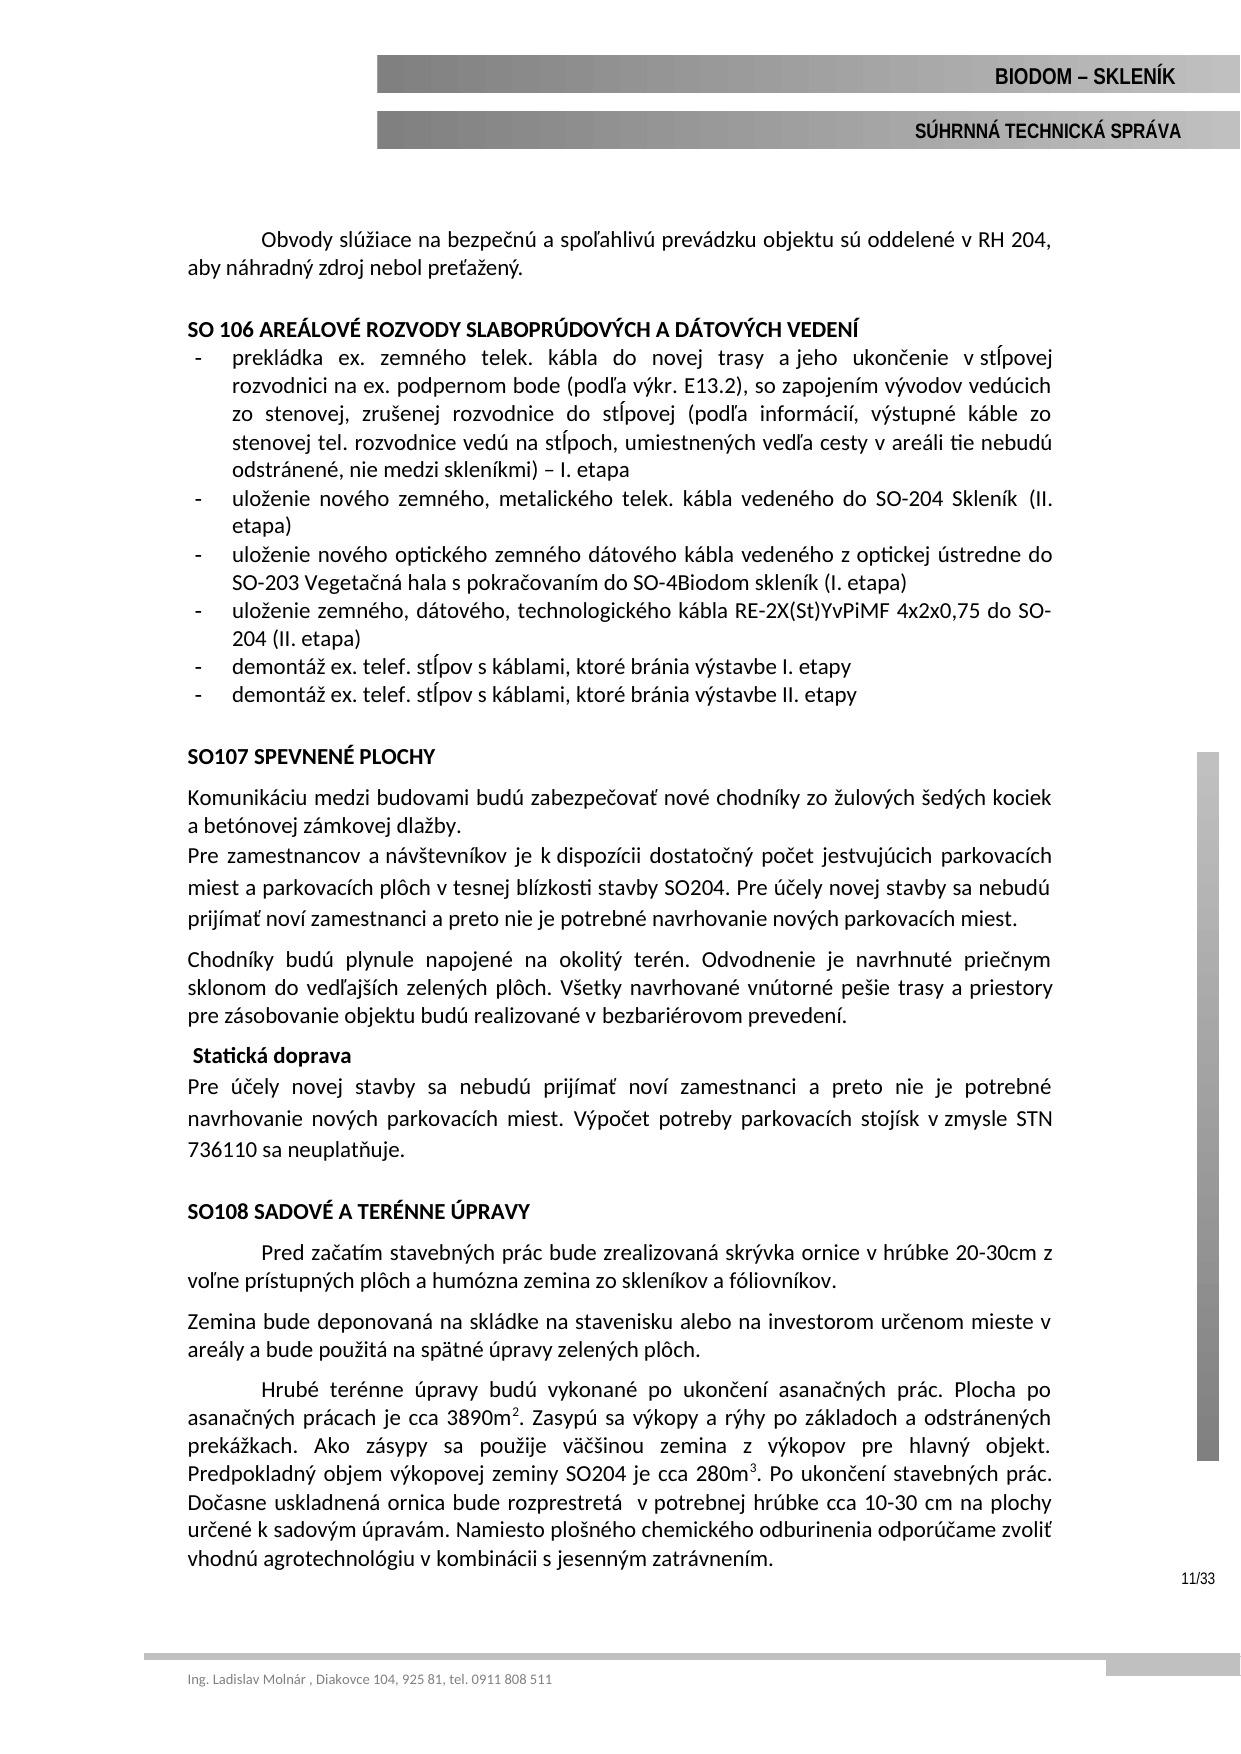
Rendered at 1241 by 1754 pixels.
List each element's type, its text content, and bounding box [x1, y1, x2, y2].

list prekládka ex. zemného telek. kábla do novej trasy a jeho ukončenie v stĺpovej rozvodnici na ex. podpernom bode (podľa výkr. E13.2), so zapojením vývodov vedúcich zo stenovej, zrušenej rozvodnice do stĺpovej (podľa informácií, výstupné káble zo stenovej tel. rozvodnice vedú na stĺpoch, umiestnených vedľa cesty v areáli tie nebudú odstránené, nie medzi skleníkmi) – I. etapa [194, 343, 1053, 484]
text SO107 spevnené plochy [187, 739, 1053, 770]
text Pre zamestnancov a návštevníkov je k dispozícii dostatočný počet jestvujúcich parkovacích miest a parkovacích plôch v tesnej blízkosti stavby SO204. Pre účely novej stavby sa nebudú prijímať noví zamestnanci a preto nie je potrebné navrhovanie nových parkovacích miest. [187, 839, 1053, 933]
list uloženie nového zemného, metalického telek. kábla vedeného do SO-204 Skleník (II. etapa) [194, 484, 1053, 540]
text Pred začatím stavebných prác bude zrealizovaná skrývka ornice v hrúbke 20-30cm z voľne prístupných plôch a humózna zemina zo skleníkov a fóliovníkov. [187, 1238, 1053, 1294]
text Hrubé terénne úpravy budú vykonané po ukončení asanačných prác. Plocha po asanačných prácach je cca 3890m2. Zasypú sa výkopy a rýhy po základoch a odstránených prekážkach. Ako zásypy sa použije väčšinou zemina z výkopov pre hlavný objekt. Predpokladný objem výkopovej zeminy SO204 je cca 280m3. Po ukončení stavebných prác. Dočasne uskladnená ornica bude rozprestretá v potrebnej hrúbke cca 10-30 cm na plochy určené k sadovým úpravám. Namiesto plošného chemického odburinenia odporúčame zvoliť vhodnú agrotechnológiu v kombinácii s jesenným zatrávnením. [187, 1376, 1053, 1572]
list uloženie zemného, dátového, technologického kábla RE-2X(St)YvPiMF 4x2x0,75 do SO-204 (II. etapa) [194, 596, 1053, 652]
text Chodníky budú plynule napojené na okolitý terén. Odvodnenie je navrhnuté priečnym sklonom do vedľajších zelených plôch. Všetky navrhované vnútorné pešie trasy a priestory pre zásobovanie objektu budú realizované v bezbariérovom prevedení. [187, 945, 1053, 1029]
list demontáž ex. telef. stĺpov s káblami, ktoré bránia výstavbe I. etapy [194, 652, 1053, 680]
text Komunikáciu medzi budovami budú zabezpečovať nové chodníky zo žulových šedých kociek a betónovej zámkovej dlažby. [187, 783, 1053, 839]
list uloženie nového optického zemného dátového kábla vedeného z optickej ústredne do SO-203 Vegetačná hala s pokračovaním do SO-4Biodom skleník (I. etapa) [194, 540, 1053, 596]
list demontáž ex. telef. stĺpov s káblami, ktoré bránia výstavbe II. etapy [194, 680, 1053, 708]
text SO108 sadové a terénne úpravy [187, 1195, 1053, 1226]
text Statická doprava [187, 1042, 1053, 1070]
text Pre účely novej stavby sa nebudú prijímať noví zamestnanci a preto nie je potrebné navrhovanie nových parkovacích miest. Výpočet potreby parkovacích stojísk v zmysle STN 736110 sa neuplatňuje. [187, 1070, 1053, 1163]
text SO 106 Areálové rozvody slaboprúdových a dátových vedení [187, 312, 1053, 343]
text Obvody slúžiace na bezpečnú a spoľahlivú prevádzku objektu sú oddelené v RH 204, aby náhradný zdroj nebol preťažený. [187, 225, 1053, 281]
text Zemina bude deponovaná na skládke na stavenisku alebo na investorom určenom mieste v areály a bude použitá na spätné úpravy zelených plôch. [187, 1307, 1053, 1363]
